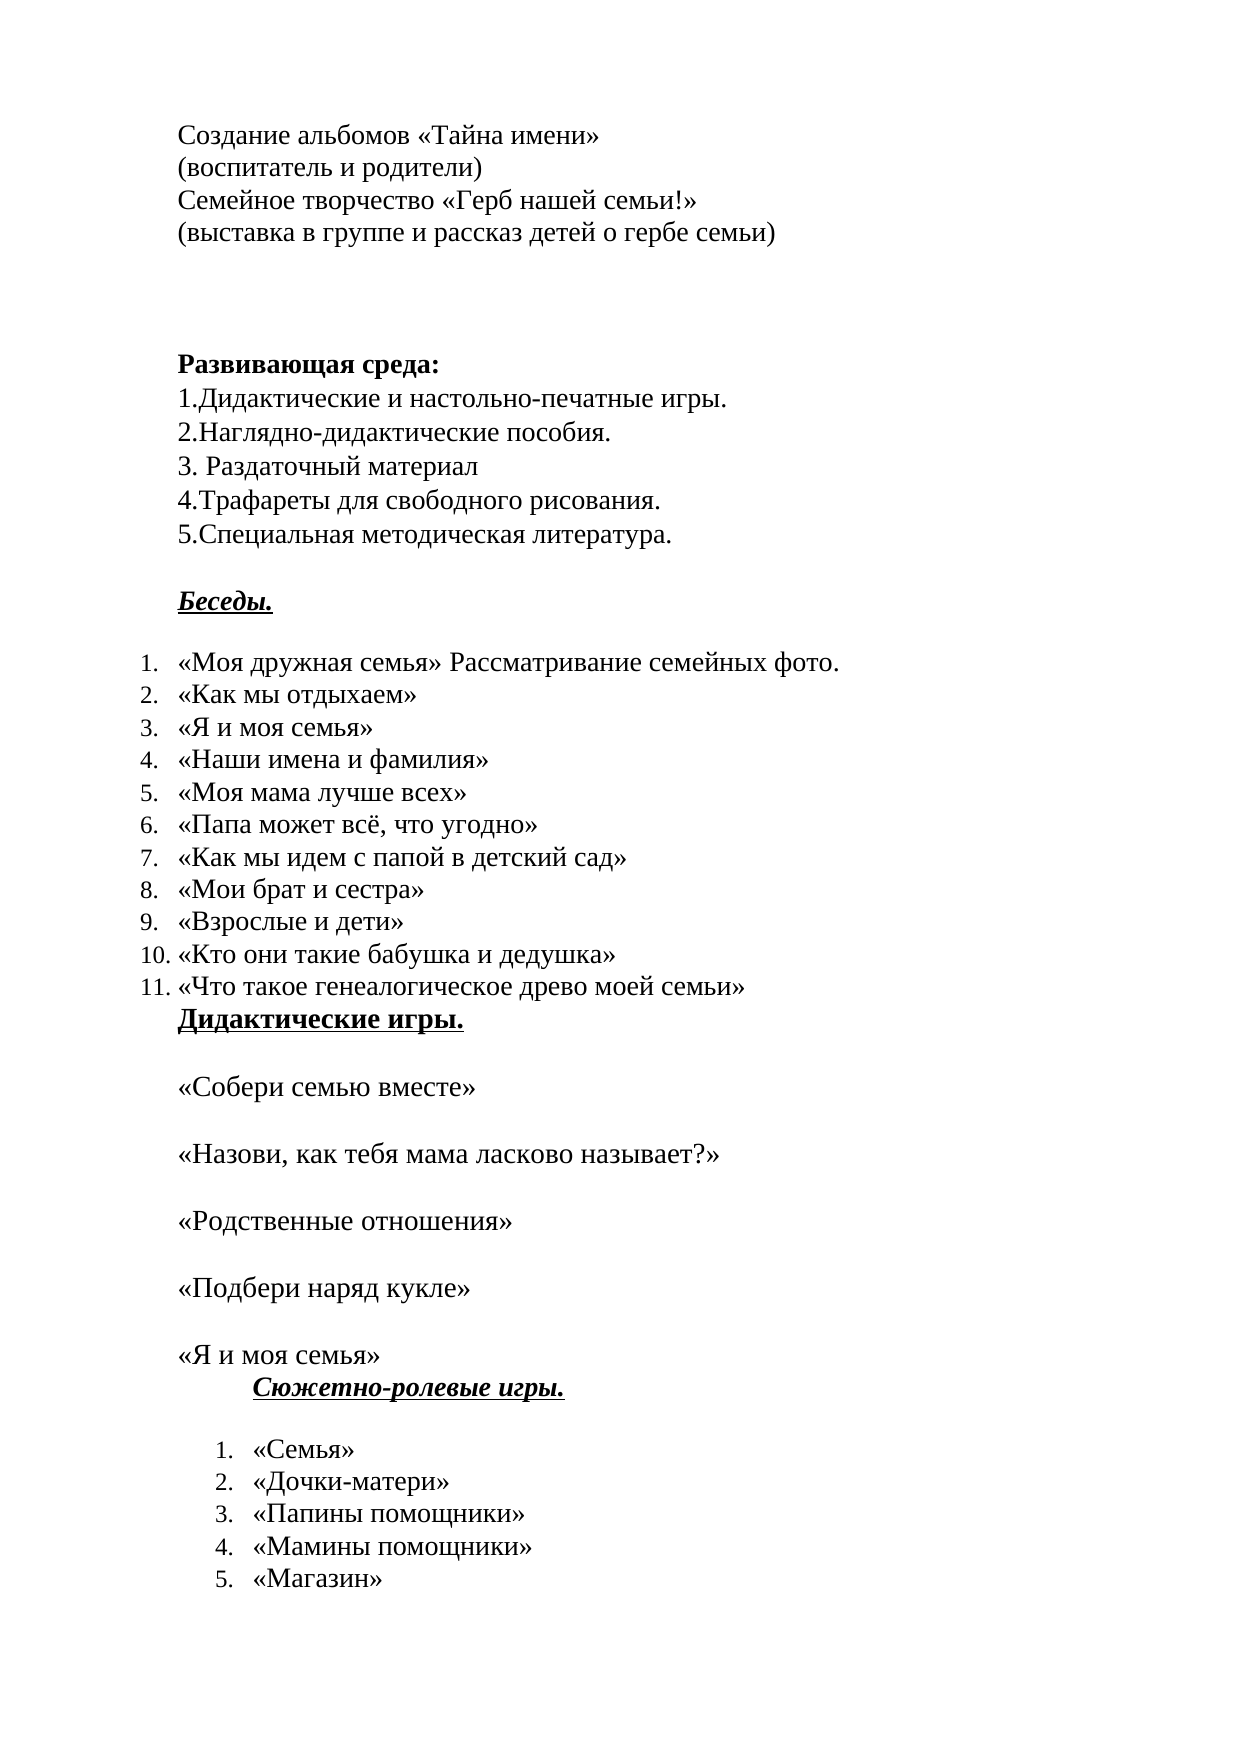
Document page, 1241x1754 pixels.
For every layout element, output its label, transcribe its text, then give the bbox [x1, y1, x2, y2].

list «Мои брат и сестра» [140, 872, 1152, 904]
list «Мамины помощники» [215, 1529, 1152, 1561]
list «Как мы идем с папой в детский сад» [140, 839, 1152, 872]
list «Папины помощники» [215, 1496, 1152, 1529]
text 3. Раздаточный материал [177, 447, 1152, 482]
text Беседы. [177, 584, 1152, 616]
text Семейное творчество «Герб нашей семьи!» [177, 183, 1152, 215]
text «Я и моя семья» [177, 1337, 1152, 1371]
text Создание альбомов «Тайна имени» [177, 118, 1152, 151]
list «Дочки-матери» [215, 1464, 1152, 1496]
list «Семья» [215, 1432, 1152, 1464]
list «Магазин» [215, 1561, 1152, 1594]
list «Что такое генеалогическое древо моей семьи» [140, 969, 1152, 1002]
list «Моя мама лучше всех» [140, 775, 1152, 807]
list «Я и моя семья» [140, 710, 1152, 742]
text Развивающая среда: [177, 345, 1152, 379]
text Дидактические игры. [177, 1002, 1152, 1035]
text (выставка в группе и рассказ детей о гербе семьи) [177, 215, 1152, 248]
text 4.Трафареты для свободного рисования. [177, 482, 1152, 516]
text Сюжетно-ролевые игры. [252, 1371, 1152, 1403]
text «Назови, как тебя мама ласково называет?» [177, 1136, 1152, 1169]
text 5.Специальная методическая литература. [177, 516, 1152, 550]
list «Как мы отдыхаем» [140, 678, 1152, 710]
text 1.Дидактические и настольно-печатные игры. [177, 379, 1152, 413]
text 2.Наглядно-дидактические пособия. [177, 413, 1152, 447]
list «Наши имена и фамилия» [140, 742, 1152, 775]
list «Взрослые и дети» [140, 904, 1152, 937]
list «Кто они такие бабушка и дедушка» [140, 937, 1152, 969]
list «Папа может всё, что угодно» [140, 807, 1152, 839]
text «Родственные отношения» [177, 1203, 1152, 1236]
list «Моя дружная семья» Рассматривание семейных фото. [140, 645, 1152, 678]
text (воспитатель и родители) [177, 151, 1152, 183]
text «Собери семью вместе» [177, 1069, 1152, 1102]
text «Подбери наряд кукле» [177, 1270, 1152, 1303]
